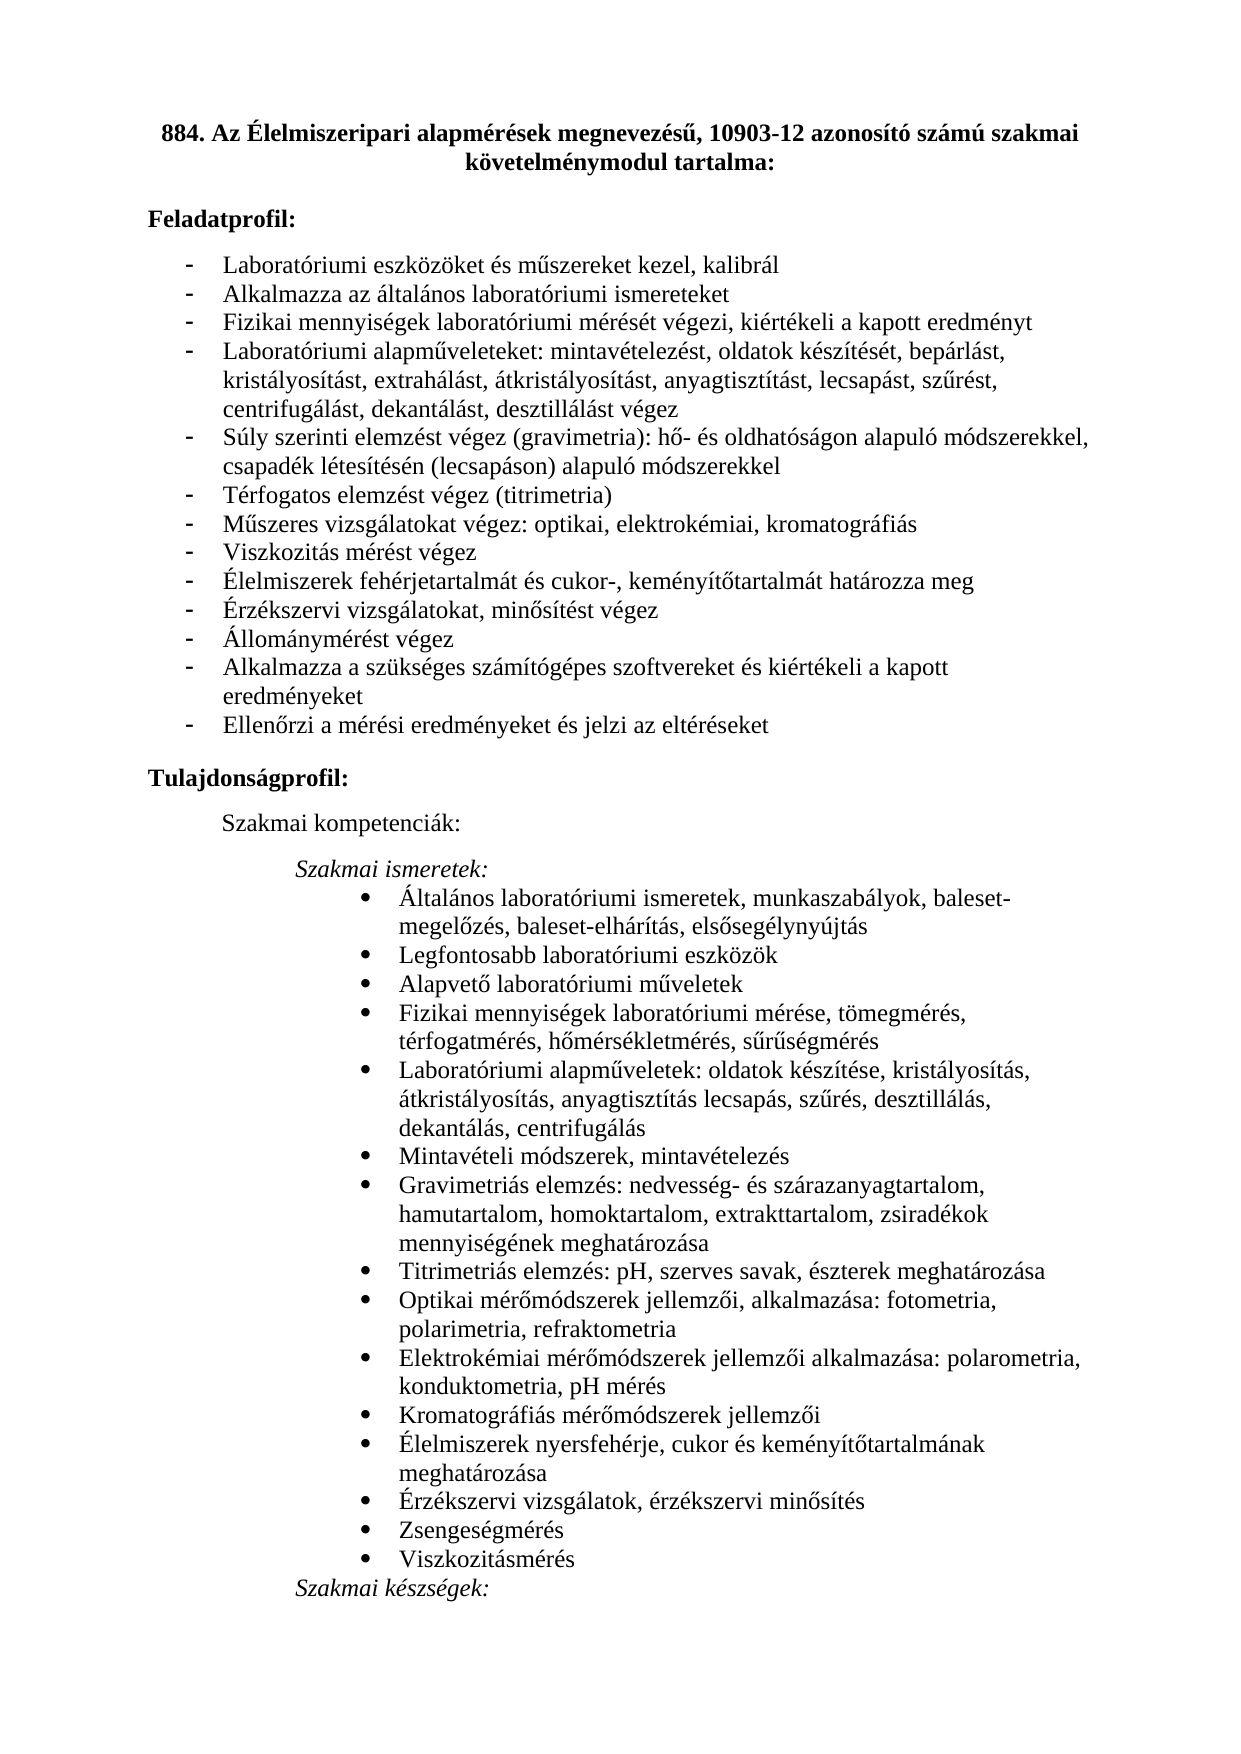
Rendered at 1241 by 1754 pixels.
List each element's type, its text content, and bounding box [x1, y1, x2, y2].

text Szakmai készségek: [148, 1573, 1093, 1601]
list Zsengeségmérés [361, 1515, 1093, 1544]
list Mintavételi módszerek, mintavételezés [361, 1141, 1093, 1170]
list Térfogatos elemzést végez (titrimetria) [185, 480, 1093, 509]
list Elektrokémiai mérőmódszerek jellemzői alkalmazása: polarometria, konduktometria, pH mérés [361, 1343, 1093, 1400]
list Általános laboratóriumi ismeretek, munkaszabályok, baleset-megelőzés, baleset-elhárítás, elsősegélynyújtás [361, 883, 1093, 940]
list Ellenőrzi a mérési eredményeket és jelzi az eltéréseket [185, 710, 1093, 739]
text Szakmai ismeretek: [148, 854, 1093, 883]
list Érzékszervi vizsgálatokat, minősítést végez [185, 595, 1093, 624]
text Feladatprofil: [148, 204, 1093, 233]
list Kromatográfiás mérőmódszerek jellemzői [361, 1400, 1093, 1429]
list Műszeres vizsgálatokat végez: optikai, elektrokémiai, kromatográfiás [185, 509, 1093, 537]
list Legfontosabb laboratóriumi eszközök [361, 940, 1093, 969]
list Laboratóriumi alapműveletek: oldatok készítése, kristályosítás, átkristályosítás, anyagtisztítás lecsapás, szűrés, desztillálás, dekantálás, centrifugálás [361, 1055, 1093, 1141]
list Fizikai mennyiségek laboratóriumi mérése, tömegmérés, térfogatmérés, hőmérsékletmérés, sűrűségmérés [361, 998, 1093, 1055]
list Fizikai mennyiségek laboratóriumi mérését végezi, kiértékeli a kapott eredményt [185, 307, 1093, 336]
list Állománymérést végez [185, 624, 1093, 652]
list Viszkozitás mérést végez [185, 537, 1093, 566]
list Laboratóriumi eszközöket és műszereket kezel, kalibrál [185, 250, 1093, 279]
list Súly szerinti elemzést végez (gravimetria): hő- és oldhatóságon alapuló módszerekkel, csapadék létesítésén (lecsapáson) alapuló módszerekkel [185, 422, 1093, 480]
list Optikai mérőmódszerek jellemzői, alkalmazása: fotometria, polarimetria, refraktometria [361, 1285, 1093, 1343]
list Titrimetriás elemzés: pH, szerves savak, észterek meghatározása [361, 1256, 1093, 1285]
text Tulajdonságprofil: [148, 763, 1093, 792]
list Érzékszervi vizsgálatok, érzékszervi minősítés [361, 1486, 1093, 1515]
text 884. Az Élelmiszeripari alapmérések megnevezésű, 10903-12 azonosító számú szakmai követelménymodul tartalma: [148, 118, 1093, 176]
list Alkalmazza a szükséges számítógépes szoftvereket és kiértékeli a kapott eredményeket [185, 652, 1093, 710]
list Élelmiszerek nyersfehérje, cukor és keményítőtartalmának meghatározása [361, 1429, 1093, 1486]
list Alapvető laboratóriumi műveletek [361, 969, 1093, 998]
list Viszkozitásmérés [361, 1544, 1093, 1573]
list Laboratóriumi alapműveleteket: mintavételezést, oldatok készítését, bepárlást, kristályosítást, extrahálást, átkristályosítást, anyagtisztítást, lecsapást, szűrést, centrifugálást, dekantálást, desztillálást végez [185, 336, 1093, 422]
list Alkalmazza az általános laboratóriumi ismereteket [185, 279, 1093, 307]
list Gravimetriás elemzés: nedvesség- és szárazanyagtartalom, hamutartalom, homoktartalom, extrakttartalom, zsiradékok mennyiségének meghatározása [361, 1170, 1093, 1256]
text Szakmai kompetenciák: [148, 808, 1093, 837]
list Élelmiszerek fehérjetartalmát és cukor-, keményítőtartalmát határozza meg [185, 566, 1093, 595]
